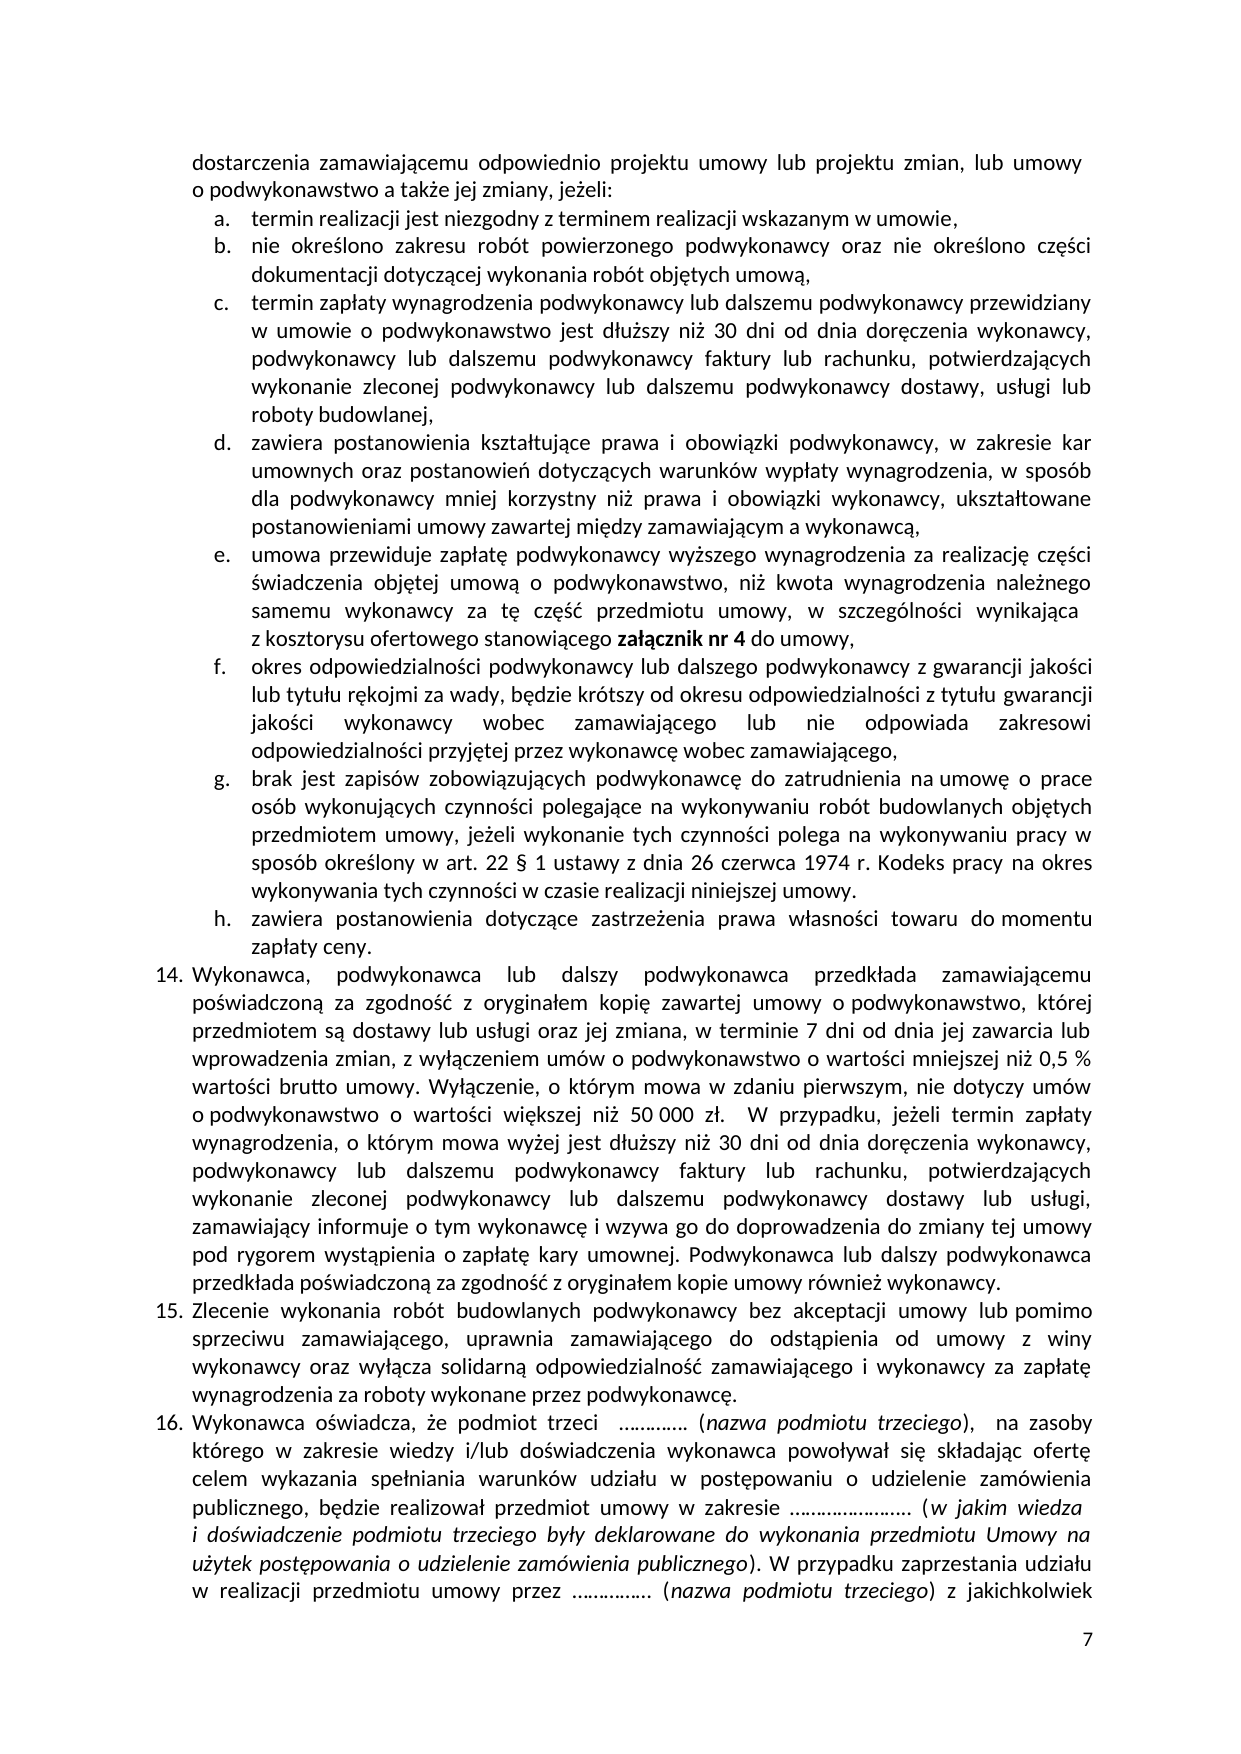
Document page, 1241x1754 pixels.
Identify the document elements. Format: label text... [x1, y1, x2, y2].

list termin realizacji jest niezgodny z terminem realizacji wskazanym w umowie, [214, 204, 1093, 232]
list umowa przewiduje zapłatę podwykonawcy wyższego wynagrodzenia za realizację części świadczenia objętej umową o podwykonawstwo, niż kwota wynagrodzenia należnego samemu wykonawcy za tę część przedmiotu umowy, w szczególności wynikająca z kosztorysu ofertowego stanowiącego załącznik nr 4 do umowy, [214, 540, 1093, 652]
list okres odpowiedzialności podwykonawcy lub dalszego podwykonawcy z gwarancji jakości lub tytułu rękojmi za wady, będzie krótszy od okresu odpowiedzialności z tytułu gwarancji jakości wykonawcy wobec zamawiającego lub nie odpowiada zakresowi odpowiedzialności przyjętej przez wykonawcę wobec zamawiającego, [214, 652, 1093, 764]
list zawiera postanowienia kształtujące prawa i obowiązki podwykonawcy, w zakresie kar umownych oraz postanowień dotyczących warunków wypłaty wynagrodzenia, w sposób dla podwykonawcy mniej korzystny niż prawa i obowiązki wykonawcy, ukształtowane postanowieniami umowy zawartej między zamawiającym a wykonawcą, [214, 428, 1093, 540]
list brak jest zapisów zobowiązujących podwykonawcę do zatrudnienia na umowę o prace osób wykonujących czynności polegające na wykonywaniu robót budowlanych objętych przedmiotem umowy, jeżeli wykonanie tych czynności polega na wykonywaniu pracy w sposób określony w art. 22 § 1 ustawy z dnia 26 czerwca 1974 r. Kodeks pracy na okres wykonywania tych czynności w czasie realizacji niniejszej umowy. [214, 764, 1093, 904]
list termin zapłaty wynagrodzenia podwykonawcy lub dalszemu podwykonawcy przewidziany w umowie o podwykonawstwo jest dłuższy niż 30 dni od dnia doręczenia wykonawcy, podwykonawcy lub dalszemu podwykonawcy faktury lub rachunku, potwierdzających wykonanie zleconej podwykonawcy lub dalszemu podwykonawcy dostawy, usługi lub roboty budowlanej, [214, 288, 1093, 428]
list Zlecenie wykonania robót budowlanych podwykonawcy bez akceptacji umowy lub pomimo sprzeciwu zamawiającego, uprawnia zamawiającego do odstąpienia od umowy z winy wykonawcy oraz wyłącza solidarną odpowiedzialność zamawiającego i wykonawcy za zapłatę wynagrodzenia za roboty wykonane przez podwykonawcę. [155, 1296, 1093, 1408]
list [155, 1408, 1093, 1605]
list nie określono zakresu robót powierzonego podwykonawcy oraz nie określono części dokumentacji dotyczącej wykonania robót objętych umową, [214, 232, 1093, 288]
list zawiera postanowienia dotyczące zastrzeżenia prawa własności towaru do momentu zapłaty ceny. [214, 904, 1093, 960]
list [155, 148, 1093, 204]
list Wykonawca, podwykonawca lub dalszy podwykonawca przedkłada zamawiającemu poświadczoną za zgodność z oryginałem kopię zawartej umowy o podwykonawstwo, której przedmiotem są dostawy lub usługi oraz jej zmiana, w terminie 7 dni od dnia jej zawarcia lub wprowadzenia zmian, z wyłączeniem umów o podwykonawstwo o wartości mniejszej niż 0,5 % wartości brutto umowy. Wyłączenie, o którym mowa w zdaniu pierwszym, nie dotyczy umów o podwykonawstwo o wartości większej niż 50 000 zł. W przypadku, jeżeli termin zapłaty wynagrodzenia, o którym mowa wyżej jest dłuższy niż 30 dni od dnia doręczenia wykonawcy, podwykonawcy lub dalszemu podwykonawcy faktury lub rachunku, potwierdzających wykonanie zleconej podwykonawcy lub dalszemu podwykonawcy dostawy lub usługi, zamawiający informuje o tym wykonawcę i wzywa go do doprowadzenia do zmiany tej umowy pod rygorem wystąpienia o zapłatę kary umownej. Podwykonawca lub dalszy podwykonawca przedkłada poświadczoną za zgodność z oryginałem kopie umowy również wykonawcy. [155, 960, 1093, 1296]
